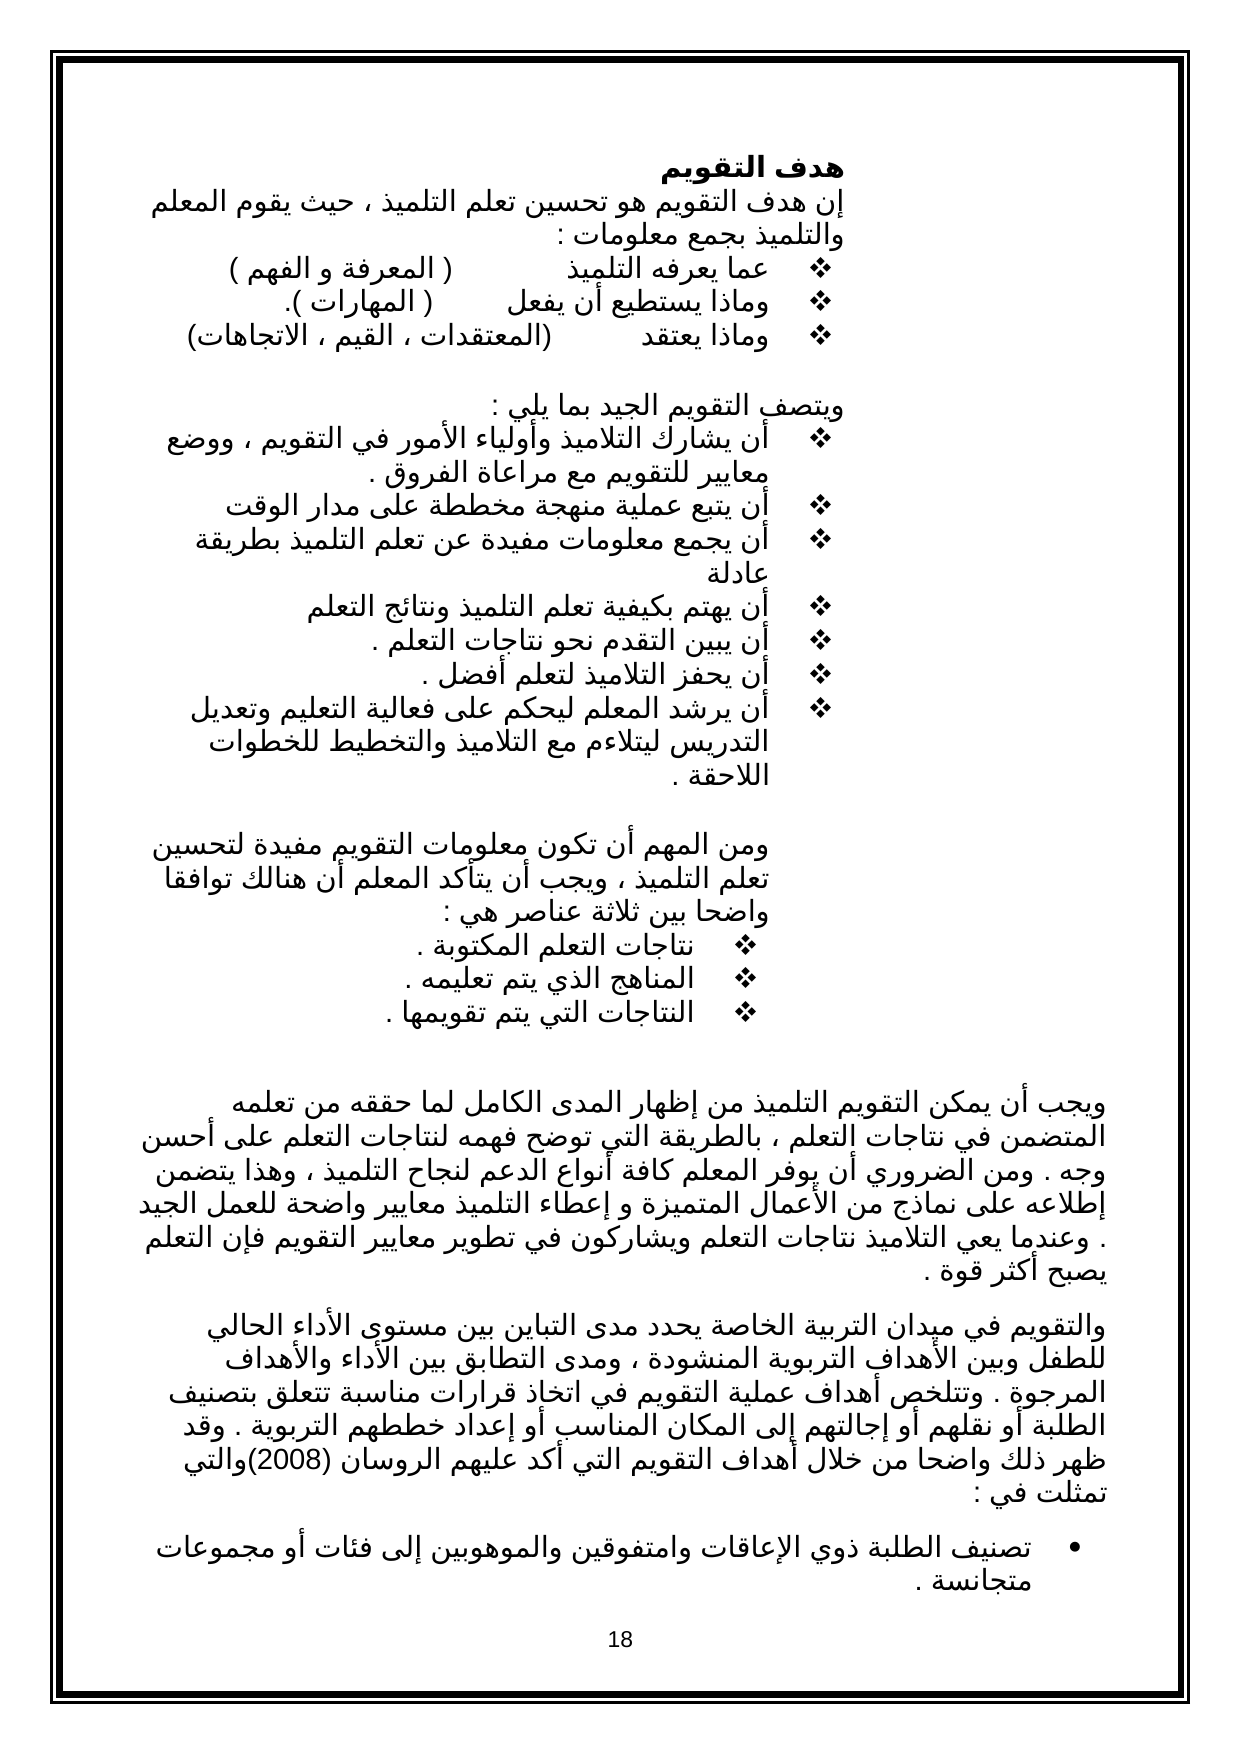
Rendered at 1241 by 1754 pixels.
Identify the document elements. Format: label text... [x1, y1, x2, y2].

list أن يحفز التلاميذ لتعلم أفضل . [133, 657, 807, 691]
list أن يبين التقدم نحو نتاجات التعلم . [133, 623, 807, 657]
list أن يهتم بكيفية تعلم التلميذ ونتائج التعلم [133, 589, 807, 623]
list أن يرشد المعلم ليحكم على فعالية التعليم وتعديل التدريس ليتلاءم مع التلاميذ والتخطيط للخطوات اللاحقة . [133, 691, 807, 791]
list وماذا يعتقد (المعتقدات ، القيم ، الاتجاهات) [133, 318, 807, 352]
list أن يتبع عملية منهجة مخططة على مدار الوقت [133, 488, 807, 522]
list أن يشارك التلاميذ وأولياء الأمور في التقويم ، ووضع معايير للتقويم مع مراعاة الفروق . [133, 421, 807, 488]
list النتاجات التي يتم تقويمها . [133, 995, 732, 1029]
list تصنيف الطلبة ذوي الإعاقات وامتفوقين والموهوبين إلى فئات أو مجموعات متجانسة . [133, 1529, 1070, 1597]
list هدف التقويم [133, 150, 845, 183]
list المناهج الذي يتم تعليمه . [133, 961, 732, 995]
list نتاجات التعلم المكتوبة . [133, 928, 732, 961]
list وماذا يستطيع أن يفعل ( المهارات ). [133, 284, 807, 318]
list ومن المهم أن تكون معلومات التقويم مفيدة لتحسين تعلم التلميذ ، ويجب أن يتأكد المعلم أن هنالك توافقا واضحا بين ثلاثة عناصر هي : [133, 827, 770, 928]
list أن يجمع معلومات مفيدة عن تعلم التلميذ بطريقة عادلة [133, 522, 807, 589]
list عما يعرفه التلميذ ( المعرفة و الفهم ) [133, 251, 807, 284]
text ويجب أن يمكن التقويم التلميذ من إظهار المدى الكامل لما حققه من تعلمه المتضمن في نتاجات التعلم ، بالطريقة التي توضح فهمه لنتاجات التعلم على أحسن وجه . ومن الضروري أن يوفر المعلم كافة أنواع الدعم لنجاح التلميذ ، وهذا يتضمن إطلاعه على نماذج من الأعمال المتميزة و إعطاء التلميذ معايير واضحة للعمل الجيد . وعندما يعي التلاميذ نتاجات التعلم ويشاركون في تطوير معايير التقويم فإن التعلم يصبح أكثر قوة . [133, 1085, 1107, 1287]
list إن هدف التقويم هو تحسين تعلم التلميذ ، حيث يقوم المعلم والتلميذ بجمع معلومات : [133, 183, 845, 251]
list ويتصف التقويم الجيد بما يلي : [133, 387, 845, 421]
text والتقويم في ميدان التربية الخاصة يحدد مدى التباين بين مستوى الأداء الحالي للطفل وبين الأهداف التربوية المنشودة ، ومدى التطابق بين الأداء والأهداف المرجوة . وتتلخص أهداف عملية التقويم في اتخاذ قرارات مناسبة تتعلق بتصنيف الطلبة أو نقلهم أو إجالتهم إلى المكان المناسب أو إعداد خططهم التربوية . وقد ظهر ذلك واضحا من خلال أهداف التقويم التي أكد عليهم الروسان (2008)والتي تمثلت في : [133, 1307, 1107, 1509]
